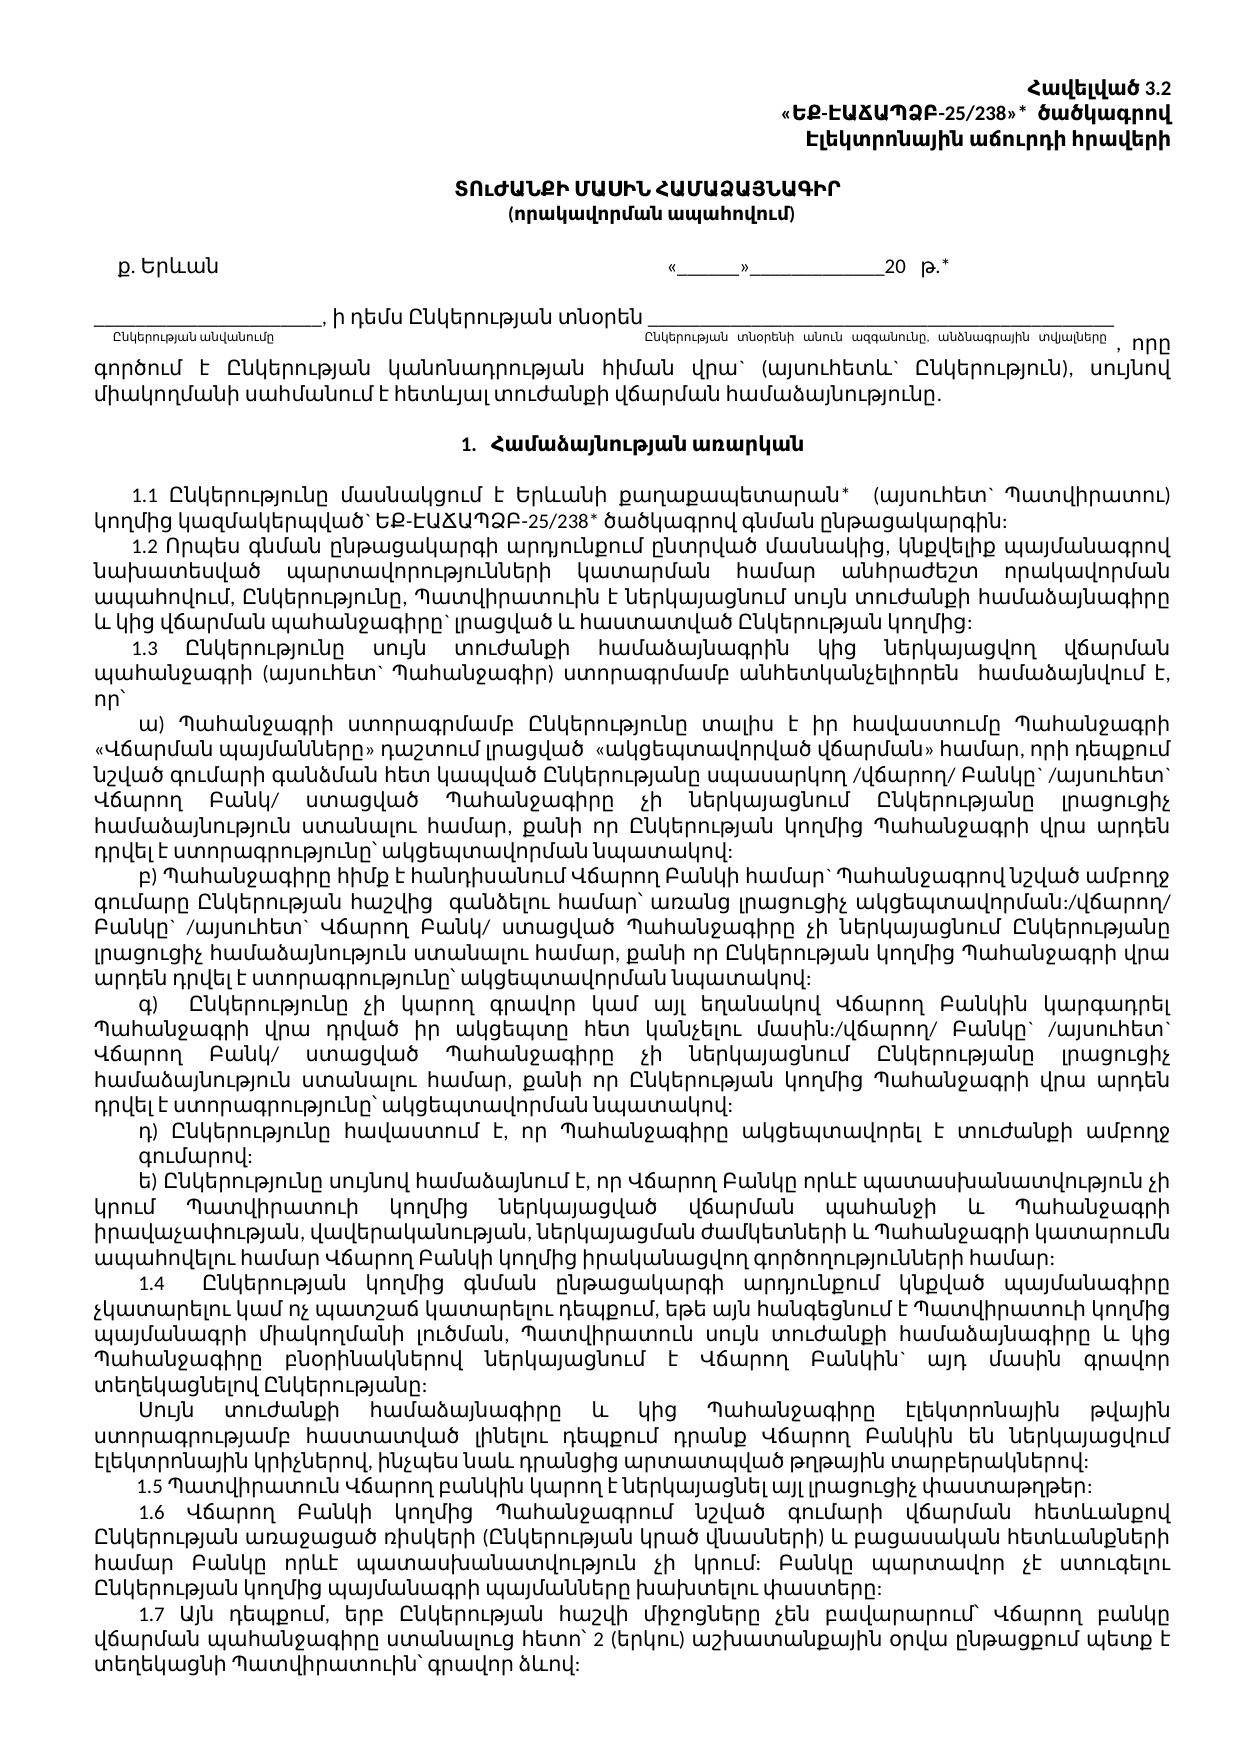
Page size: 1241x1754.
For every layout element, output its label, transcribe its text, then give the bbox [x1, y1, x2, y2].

text 1. Համաձայնության առարկան [94, 432, 1171, 457]
text Սույն տուժանքի համաձայնագիրը և կից Պահանջագիրը էլեկտրոնային թվային ստորագրությամբ հաստատված լինելու դեպքում դրանք Վճարող Բանկին են ներկայացվում էլեկտրոնային կրիչներով, ինչպես նաև դրանցից արտատպված թղթային տարբերակներով: [94, 1397, 1171, 1474]
text ե) Ընկերությունը սույնով համաձայնում է, որ Վճարող Բանկը որևէ պատասխանատվություն չի կրում Պատվիրատուի կողմից ներկայացված վճարման պահանջի և Պահանջագրի իրավաչափության, վավերականության, ներկայացման ժամկետների և Պահանջագրի կատարումն ապահովելու համար Վճարող Բանկի կողմից իրականացվող գործողությունների համար: [94, 1169, 1171, 1270]
text Ընկերության անվանումը Ընկերության տնօրենի անուն ազգանունը, անձնագրային տվյալները , որը գործում է Ընկերության կանոնադրության հիման վրա` (այսուհետև` Ընկերություն), սույնով միակողմանի սահմանում է հետևյալ տուժանքի վճարման համաձայնությունը. [94, 330, 1171, 406]
text դ) Ընկերությունը հավաստում է, որ Պահանջագիրը ակցեպտավորել է տուժանքի ամբողջ գումարով: [138, 1118, 1171, 1169]
text ք. Երևան «______»_____________20 թ.* [94, 254, 1171, 279]
text Էլեկտրոնային աճուրդի հրավերի [94, 126, 1171, 151]
text ա) Պահանջագրի ստորագրմամբ Ընկերությունը տալիս է իր հավաստումը Պահանջագրի «Վճարման պայմանները» դաշտում լրացված «ակցեպտավորված վճարման» համար, որի դեպքում նշված գումարի գանձման հետ կապված Ընկերությանը սպասարկող /վճարող/ Բանկը` /այսուհետ` Վճարող Բանկ/ ստացված Պահանջագիրը չի ներկայացնում Ընկերությանը լրացուցիչ համաձայնություն ստանալու համար, քանի որ Ընկերության կողմից Պահանջագրի վրա արդեն դրվել է ստորագրությունը՝ ակցեպտավորման նպատակով: [94, 711, 1171, 864]
text գ) Ընկերությունը չի կարող գրավոր կամ այլ եղանակով Վճարող Բանկին կարգադրել Պահանջագրի վրա դրված իր ակցեպտը հետ կանչելու մասին:/վճարող/ Բանկը` /այսուհետ` Վճարող Բանկ/ ստացված Պահանջագիրը չի ներկայացնում Ընկերությանը լրացուցիչ համաձայնություն ստանալու համար, քանի որ Ընկերության կողմից Պահանջագրի վրա արդեն դրվել է ստորագրությունը՝ ակցեպտավորման նպատակով: [94, 991, 1171, 1118]
text Հավելված 3.2 [94, 75, 1171, 100]
text ՏՈւԺԱՆՔԻ ՄԱՍԻՆ ՀԱՄԱՁԱՅՆԱԳԻՐ [94, 177, 1171, 202]
text 1.6 Վճարող Բանկի կողմից Պահանջագրում նշված գումարի վճարման հետևանքով Ընկերության առաջացած ռիսկերի (Ընկերության կրած վնասների) և բացասական հետևանքների համար Բանկը որևէ պատասխանատվություն չի կրում: Բանկը պարտավոր չէ ստուգելու Ընկերության կողմից պայմանագրի պայմանները խախտելու փաստերը: [94, 1499, 1171, 1601]
text 1.2 Որպես գնման ընթացակարգի արդյունքում ընտրված մասնակից, կնքվելիք պայմանագրով նախատեսված պարտավորությունների կատարման համար անհրաժեշտ որակավորման ապահովում, Ընկերությունը, Պատվիրատուին է ներկայացնում սույն տուժանքի համաձայնագիրը և կից վճարման պահանջագիրը` լրացված և հաստատված Ընկերության կողմից: [94, 533, 1171, 635]
text 1.7 Այն դեպքում, երբ Ընկերության հաշվի միջոցները չեն բավարարում՝ Վճարող բանկը վճարման պահանջագիրը ստանալուց հետո՝ 2 (երկու) աշխատանքային օրվա ընթացքում պետք է տեղեկացնի Պատվիրատուին՝ գրավոր ձևով: [94, 1601, 1171, 1677]
text «ԵՔ-ԷԱՃԱՊՁԲ-25/238»* ծածկագրով [94, 100, 1171, 126]
text 1.3 Ընկերությունը սույն տուժանքի համաձայնագրին կից ներկայացվող վճարման պահանջագրի (այսուհետ` Պահանջագիր) ստորագրմամբ անհետկանչելիորեն համաձայնվում է, որ՝ [94, 635, 1171, 711]
text ______________________, ի դեմս Ընկերության տնօրեն _____________________________________________ [94, 304, 1171, 330]
text 1.4 Ընկերության կողմից գնման ընթացակարգի արդյունքում կնքված պայմանագիրը չկատարելու կամ ոչ պատշաճ կատարելու դեպքում, եթե այն հանգեցնում է Պատվիրատուի կողմից պայմանագրի միակողմանի լուծման, Պատվիրատուն սույն տուժանքի համաձայնագիրը և կից Պահանջագիրը բնօրինակներով ներկայացնում է Վճարող Բանկին` այդ մասին գրավոր տեղեկացնելով Ընկերությանը: [94, 1270, 1171, 1397]
text 1.5 Պատվիրատուն Վճարող բանկին կարող է ներկայացնել այլ լրացուցիչ փաստաթղթեր: [94, 1474, 1171, 1499]
text (որակավորման ապահովում) [94, 202, 1171, 225]
text 1.1 Ընկերությունը մասնակցում է Երևանի քաղաքապետարան* (այսուհետ` Պատվիրատու) կողմից կազմակերպված` ԵՔ-ԷԱՃԱՊՁԲ-25/238* ծածկագրով գնման ընթացակարգին: [94, 482, 1171, 533]
text բ) Պահանջագիրը հիմք է հանդիսանում Վճարող Բանկի համար` Պահանջագրով նշված ամբողջ գումարը Ընկերության հաշվից գանձելու համար՝ առանց լրացուցիչ ակցեպտավորման:/վճարող/ Բանկը` /այսուհետ` Վճարող Բանկ/ ստացված Պահանջագիրը չի ներկայացնում Ընկերությանը լրացուցիչ համաձայնություն ստանալու համար, քանի որ Ընկերության կողմից Պահանջագրի վրա արդեն դրվել է ստորագրությունը՝ ակցեպտավորման նպատակով: [94, 864, 1171, 991]
